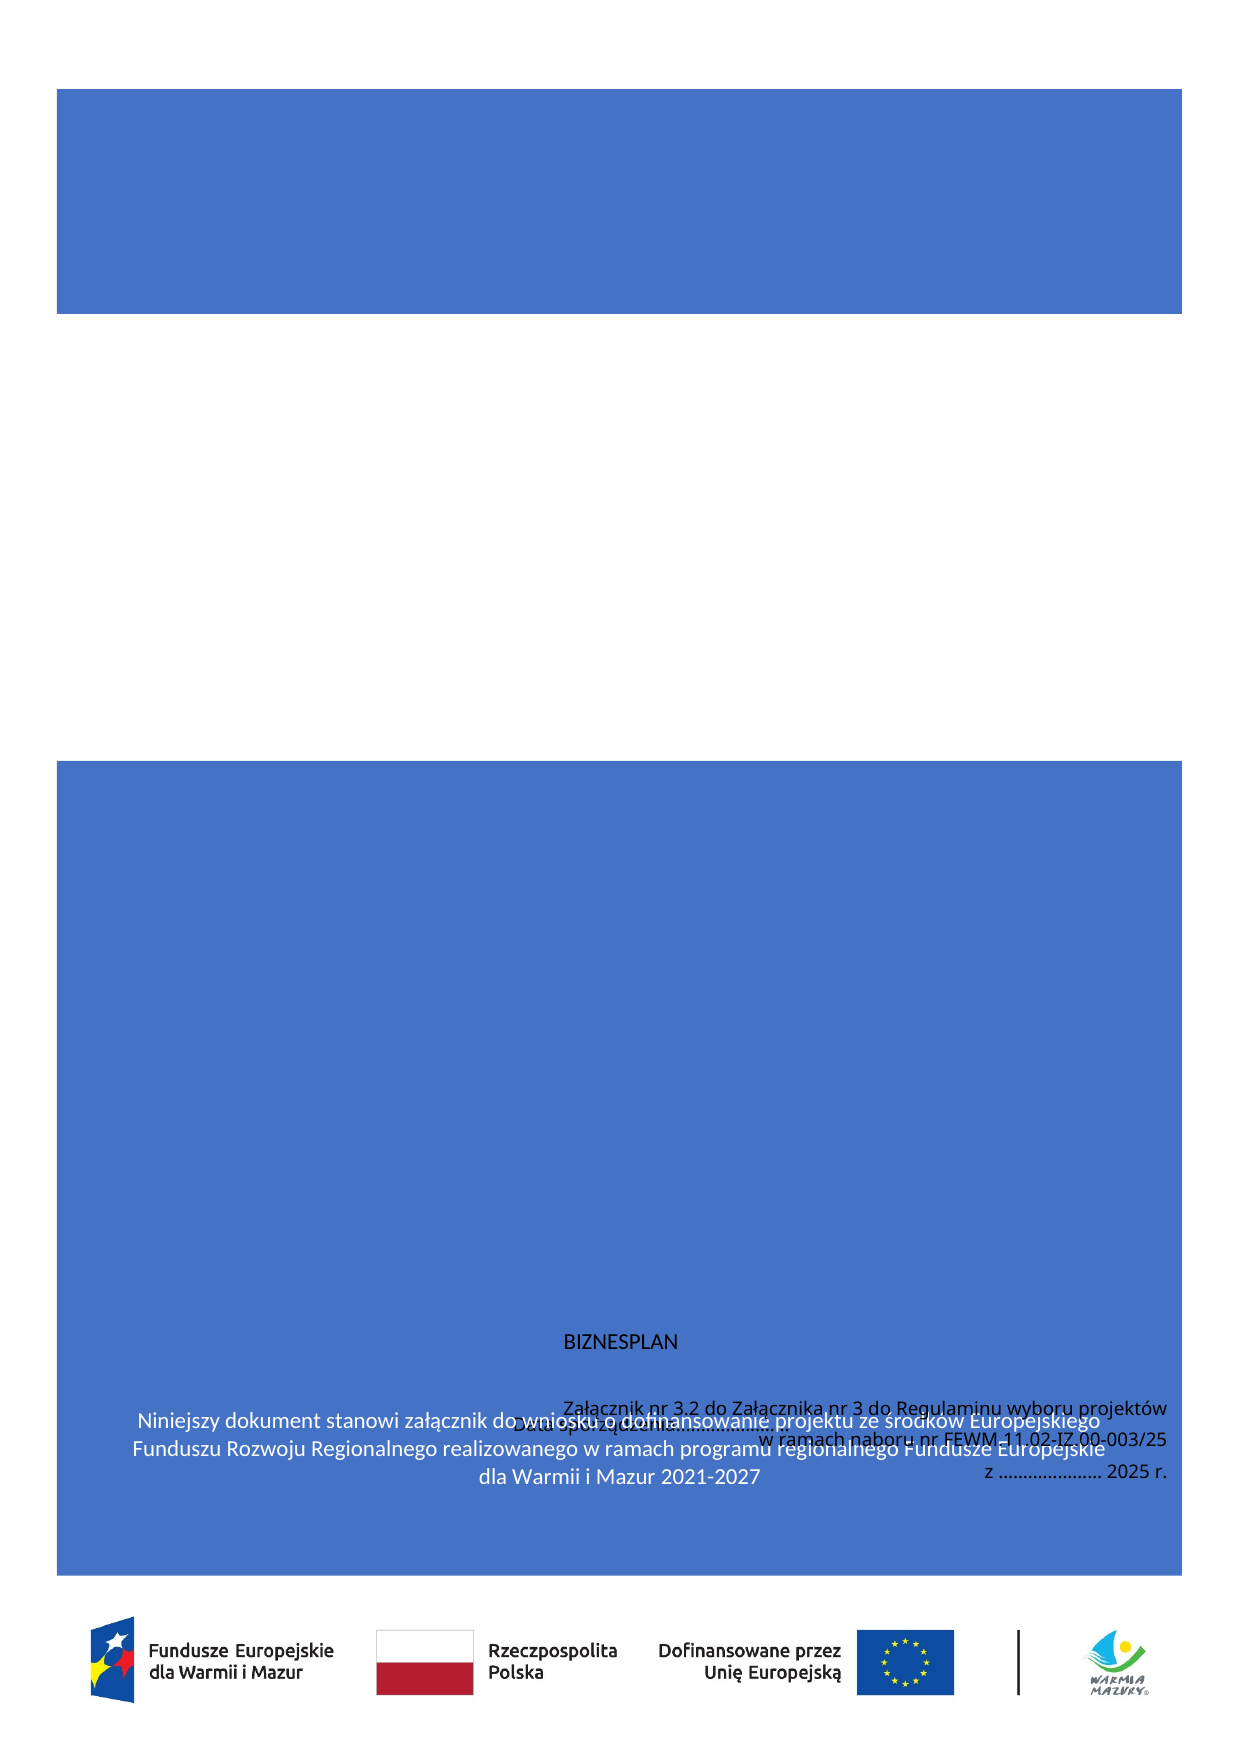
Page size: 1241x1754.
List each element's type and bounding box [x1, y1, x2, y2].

picture [71, 1594, 1170, 1724]
